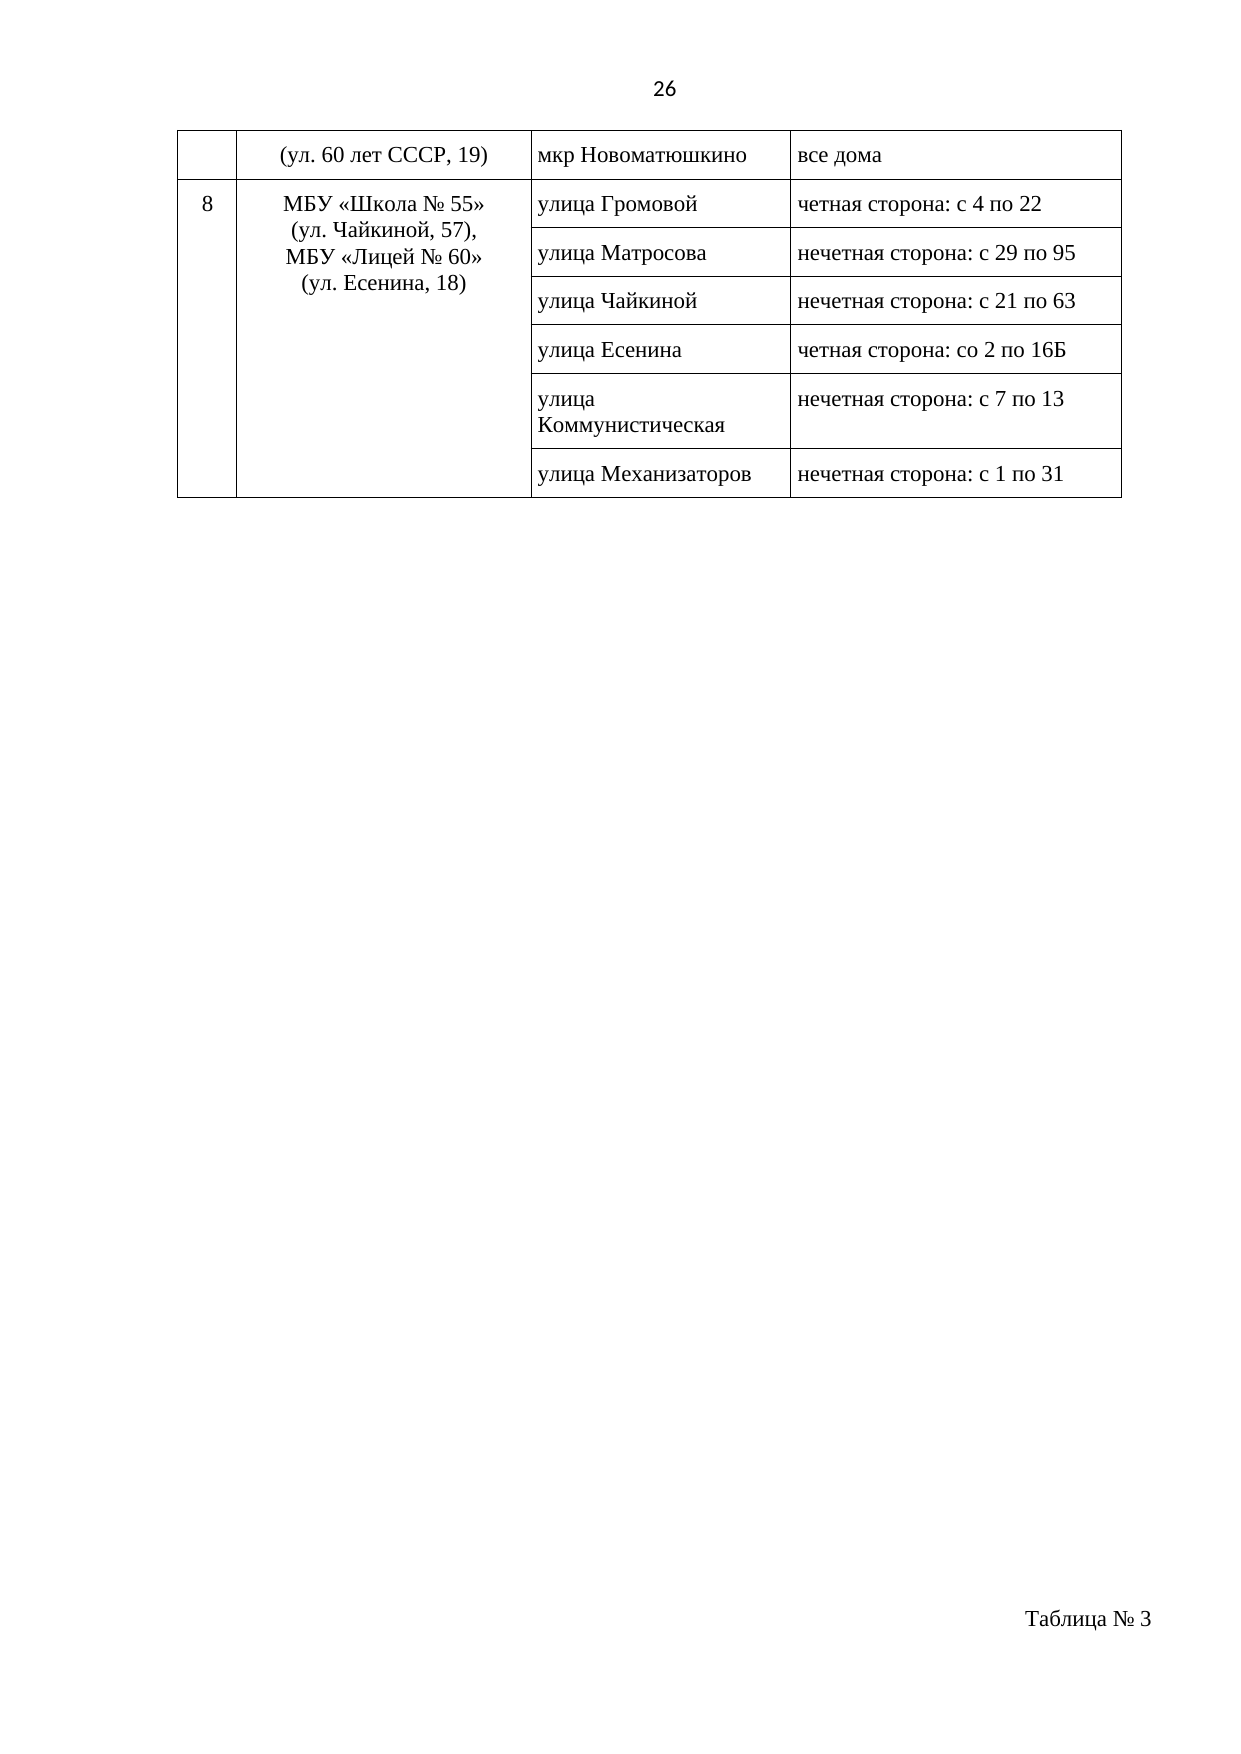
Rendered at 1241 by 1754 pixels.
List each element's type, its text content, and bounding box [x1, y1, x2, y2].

table_cell улица Есенина [532, 325, 790, 373]
table_cell нечетная сторона: с 21 по 63 [791, 277, 1121, 324]
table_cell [237, 131, 531, 178]
table_cell улица Механизаторов [532, 449, 790, 497]
table_cell улица Чайкиной [532, 277, 790, 324]
table_cell улица Матросова [532, 228, 790, 276]
table_cell МБУ «Школа № 55» (ул. Чайкиной, 57), МБУ «Лицей № 60» (ул. Есенина, 18) [237, 180, 531, 497]
table_cell все дома [791, 131, 1121, 178]
table_cell нечетная сторона: с 29 по 95 [791, 228, 1121, 276]
table_cell 7 [178, 131, 236, 178]
table_cell четная сторона: с 4 по 22 [791, 180, 1121, 227]
table_cell улица Громовой [532, 180, 790, 227]
table_cell улица Коммунистическая [532, 374, 790, 448]
table_cell четная сторона: со 2 по 16Б [791, 325, 1121, 373]
text Таблица № 3 [177, 1604, 1152, 1631]
table_cell мкр Новоматюшкино [532, 131, 790, 178]
table_cell нечетная сторона: с 7 по 13 [791, 374, 1121, 448]
table_cell нечетная сторона: с 1 по 31 [791, 449, 1121, 497]
table_cell 8 [178, 180, 236, 497]
